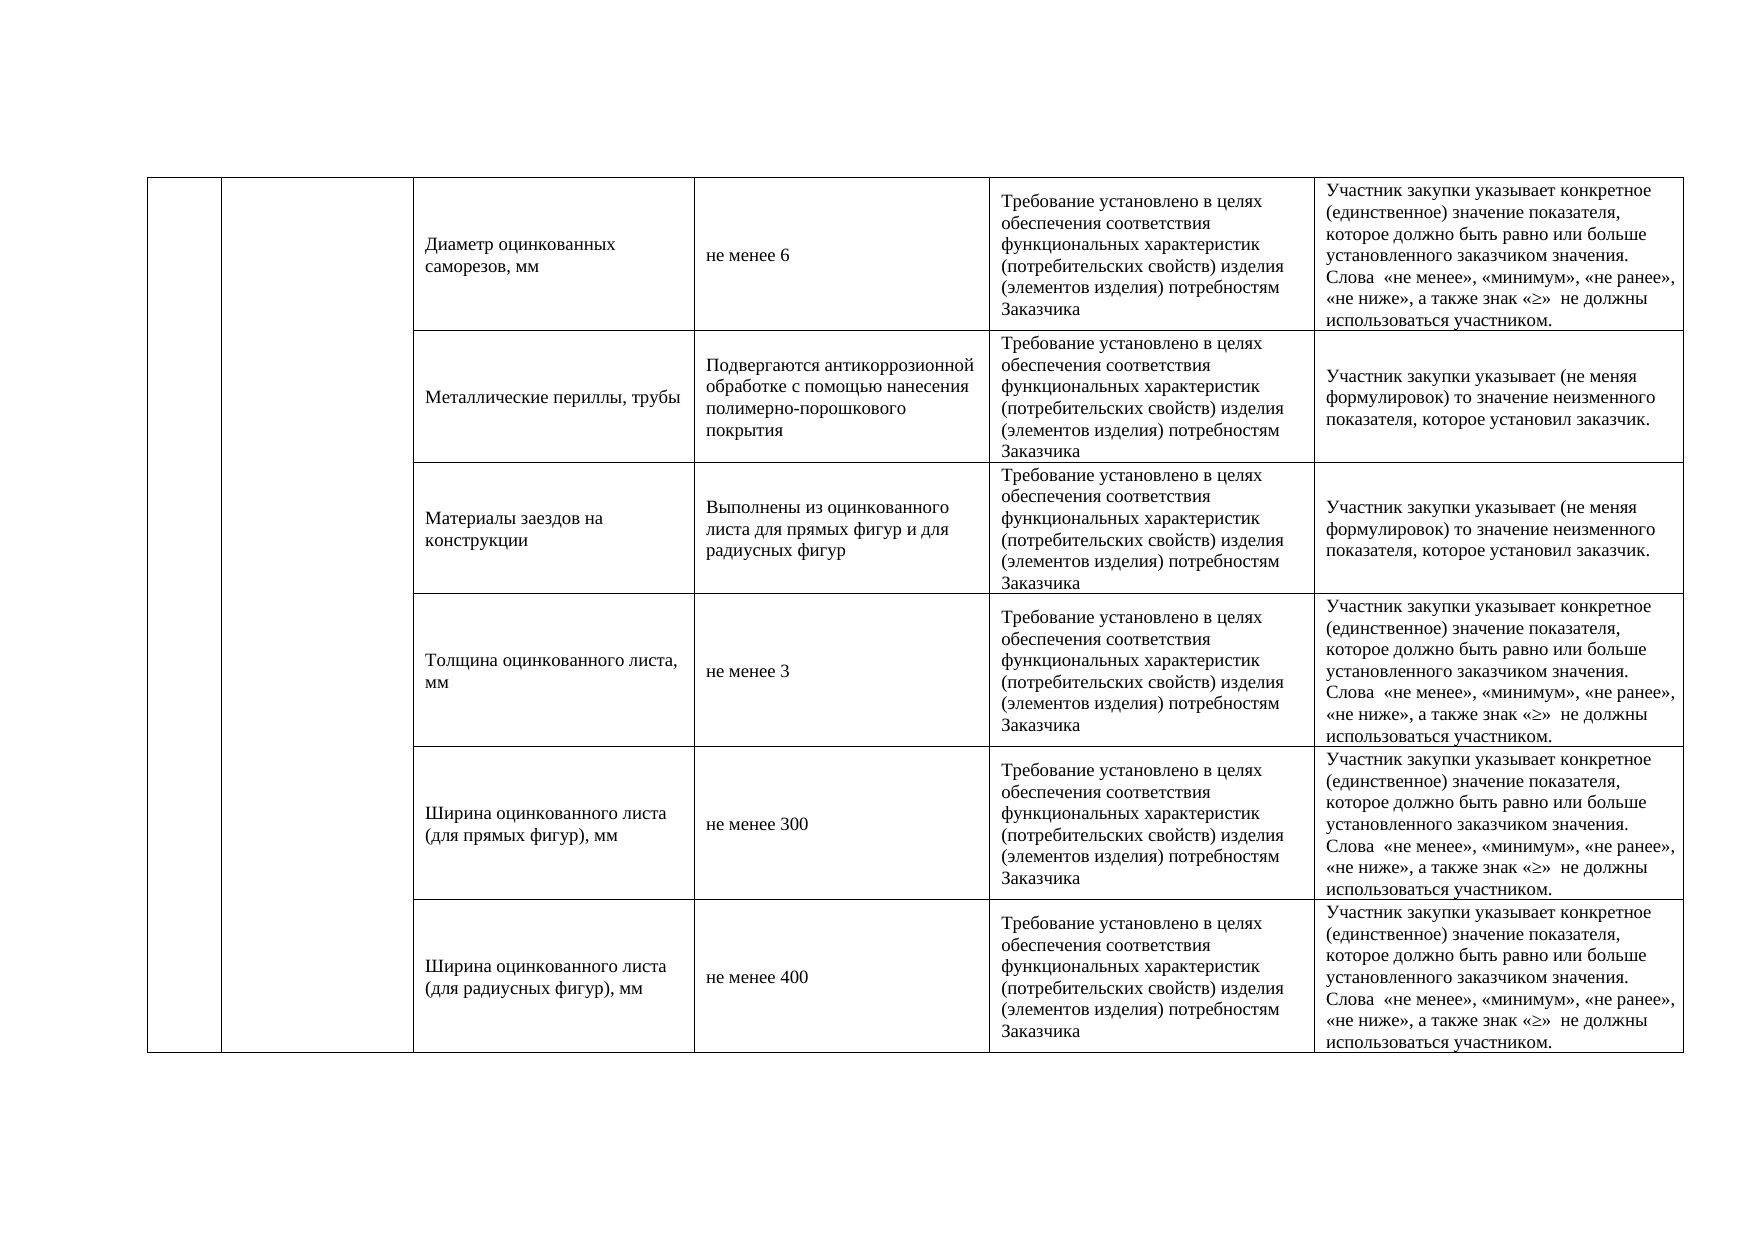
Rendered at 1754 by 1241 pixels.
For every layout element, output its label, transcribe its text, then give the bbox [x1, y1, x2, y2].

table_cell Ширина оцинкованного листа (для радиусных фигур), мм [414, 900, 694, 1052]
table_cell не менее 400 [695, 900, 989, 1052]
table_cell Подвергаются антикоррозионной обработке с помощью нанесения полимерно-порошкового покрытия [695, 331, 989, 462]
table_cell не менее 300 [695, 747, 989, 899]
table_cell Участник закупки указывает (не меняя формулировок) то значение неизменного показателя, которое установил заказчик. [1315, 463, 1683, 593]
table_cell Участник закупки указывает (не меняя формулировок) то значение неизменного показателя, которое установил заказчик. [1315, 331, 1683, 462]
table_cell Ширина оцинкованного листа (для прямых фигур), мм [414, 747, 694, 899]
table_cell не менее 6 [695, 178, 989, 330]
table_cell Выполнены из оцинкованного листа для прямых фигур и для радиусных фигур [695, 463, 989, 593]
table_cell Металлические периллы, трубы [414, 331, 694, 462]
table_cell не менее 3 [695, 594, 989, 746]
table_cell Диаметр оцинкованных саморезов, мм [414, 178, 694, 330]
table_cell Материалы заездов на конструкции [414, 463, 694, 593]
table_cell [990, 178, 1314, 330]
table_cell Толщина оцинкованного листа, мм [414, 594, 694, 746]
